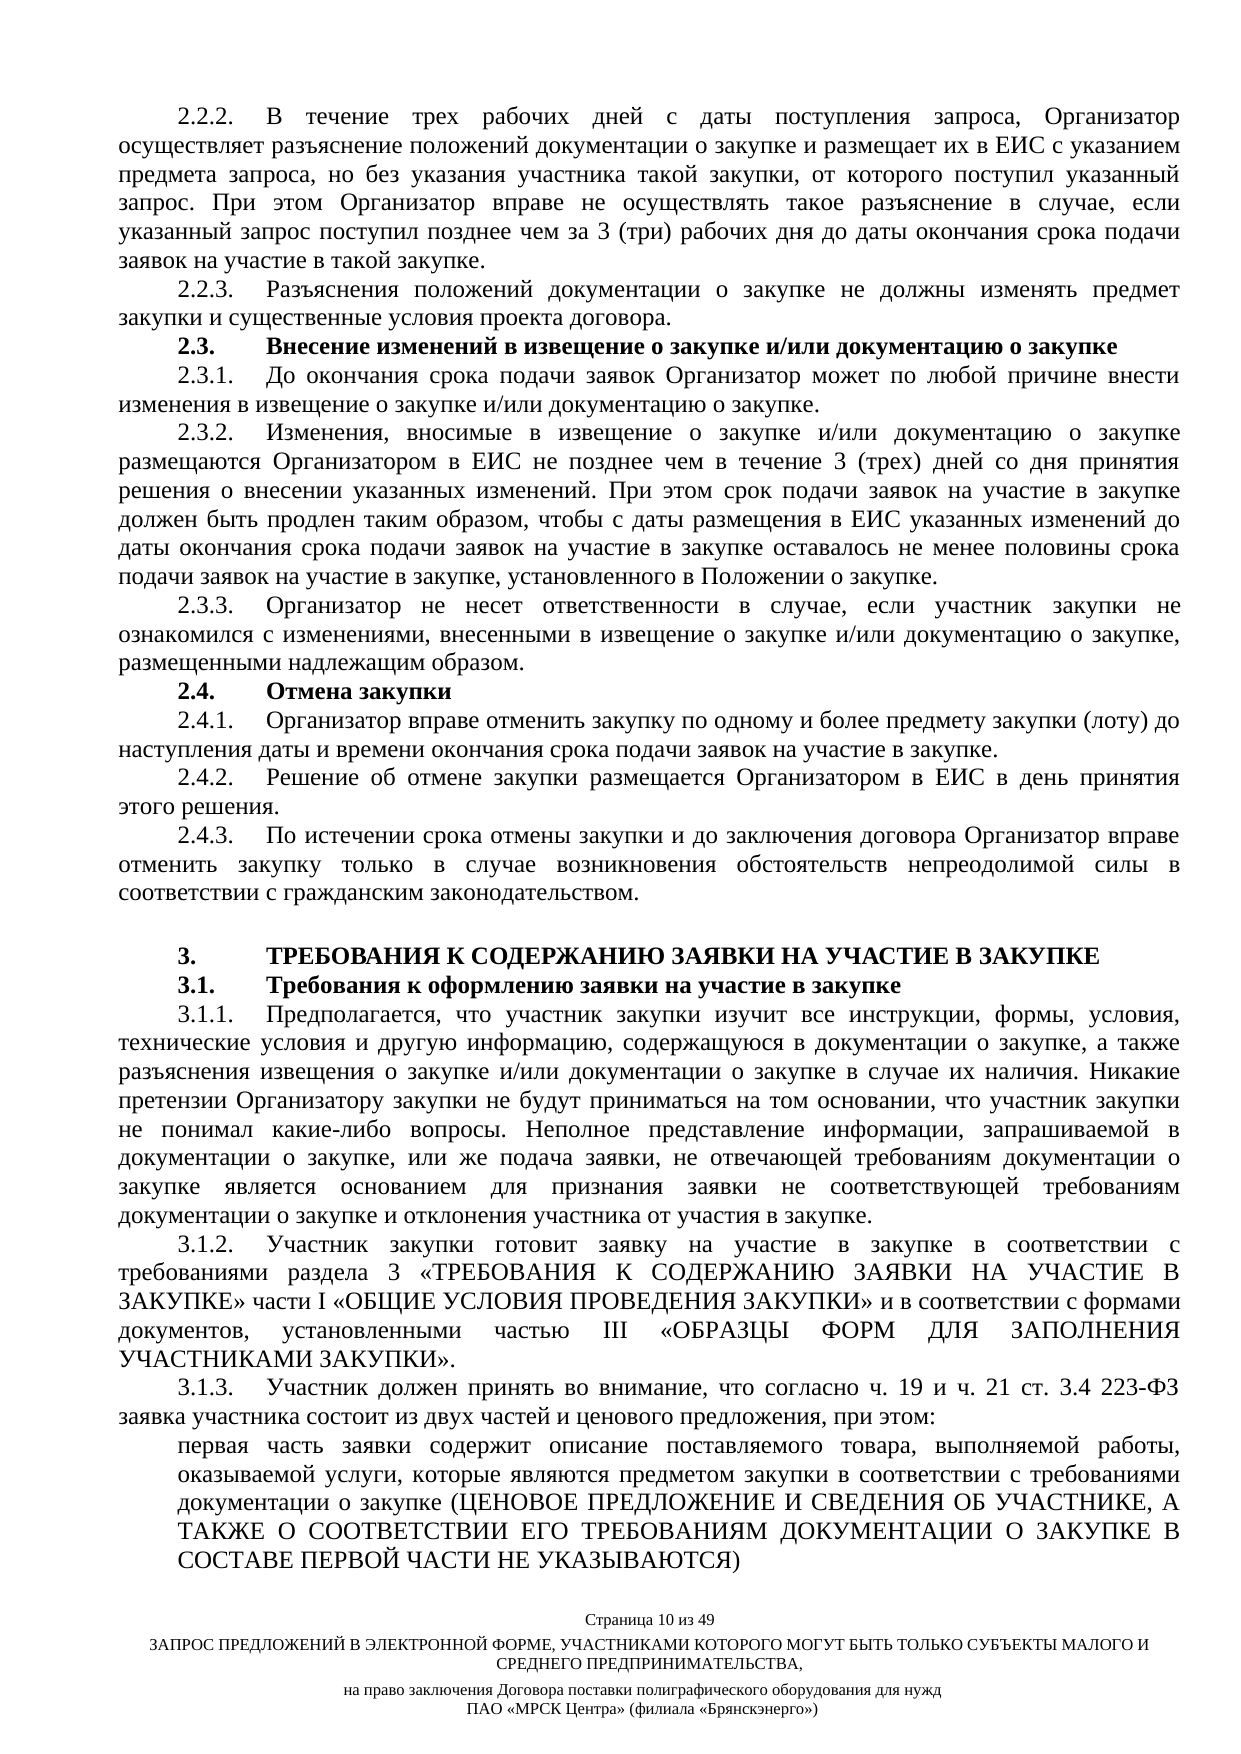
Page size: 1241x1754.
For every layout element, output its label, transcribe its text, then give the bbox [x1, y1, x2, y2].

subtitle До окончания срока подачи заявок Организатор может по любой причине внести изменения в извещение о закупке и/или документацию о закупке. [118, 360, 1181, 417]
subtitle Участник должен принять во внимание, что согласно ч. 19 и ч. 21 ст. 3.4 223-ФЗ заявка участника состоит из двух частей и ценового предложения, при этом: [118, 1372, 1181, 1430]
text первая часть заявки содержит описание поставляемого товара, выполняемой работы, оказываемой услуги, которые являются предметом закупки в соответствии с требованиями документации о закупке (ЦЕНОВОЕ ПРЕДЛОЖЕНИЕ И СВЕДЕНИЯ ОБ УЧАСТНИКЕ, А ТАКЖЕ О СООТВЕТСТВИИ ЕГО ТРЕБОВАНИЯМ ДОКУМЕНТАЦИИ О ЗАКУПКЕ В СОСТАВЕ ПЕРВОЙ ЧАСТИ НЕ УКАЗЫВАЮТСЯ) [177, 1430, 1181, 1574]
subtitle Изменения, вносимые в извещение о закупке и/или документацию о закупке размещаются Организатором в ЕИС не позднее чем в течение 3 (трех) дней со дня принятия решения о внесении указанных изменений. При этом срок подачи заявок на участие в закупке должен быть продлен таким образом, чтобы с даты размещения в ЕИС указанных изменений до даты окончания срока подачи заявок на участие в закупке оставалось не менее половины срока подачи заявок на участие в закупке, установленного в Положении о закупке. [118, 417, 1181, 590]
subtitle По истечении срока отмены закупки и до заключения договора Организатор вправе отменить закупку только в случае возникновения обстоятельств непреодолимой силы в соответствии с гражданским законодательством. [118, 820, 1181, 906]
subtitle Предполагается, что участник закупки изучит все инструкции, формы, условия, технические условия и другую информацию, содержащуюся в документации о закупке, а также разъяснения извещения о закупке и/или документации о закупке в случае их наличия. Никакие претензии Организатору закупки не будут приниматься на том основании, что участник закупки не понимал какие-либо вопросы. Неполное представление информации, запрашиваемой в документации о закупке, или же подача заявки, не отвечающей требованиям документации о закупке является основанием для признания заявки не соответствующей требованиям документации о закупке и отклонения участника от участия в закупке. [118, 999, 1181, 1229]
subtitle Разъяснения положений документации о закупке не должны изменять предмет закупки и существенные условия проекта договора. [118, 274, 1181, 331]
subtitle Внесение изменений в извещение о закупке и/или документацию о закупке [118, 331, 1181, 360]
subtitle ТРЕБОВАНИЯ К СОДЕРЖАНИЮ ЗАЯВКИ НА УЧАСТИЕ В ЗАКУПКЕ [118, 941, 1181, 970]
subtitle Отмена закупки [118, 676, 1181, 705]
subtitle В течение трех рабочих дней с даты поступления запроса, Организатор осуществляет разъяснение положений документации о закупке и размещает их в ЕИС с указанием предмета запроса, но без указания участника такой закупки, от которого поступил указанный запрос. При этом Организатор вправе не осуществлять такое разъяснение в случае, если указанный запрос поступил позднее чем за 3 (три) рабочих дня до даты окончания срока подачи заявок на участие в такой закупке. [118, 101, 1181, 274]
subtitle Требования к оформлению заявки на участие в закупке [118, 970, 1181, 999]
subtitle Решение об отмене закупки размещается Организатором в ЕИС в день принятия этого решения. [118, 762, 1181, 820]
subtitle Организатор вправе отменить закупку по одному и более предмету закупки (лоту) до наступления даты и времени окончания срока подачи заявок на участие в закупке. [118, 705, 1181, 762]
subtitle Организатор не несет ответственности в случае, если участник закупки не ознакомился с изменениями, внесенными в извещение о закупке и/или документацию о закупке, размещенными надлежащим образом. [118, 590, 1181, 676]
subtitle Участник закупки готовит заявку на участие в закупке в соответствии с требованиями раздела 3 «ТРЕБОВАНИЯ К СОДЕРЖАНИЮ ЗАЯВКИ НА УЧАСТИЕ В ЗАКУПКЕ» части I «ОБЩИЕ УСЛОВИЯ ПРОВЕДЕНИЯ ЗАКУПКИ» и в соответствии с формами документов, установленными частью III «ОБРАЗЦЫ ФОРМ ДЛЯ ЗАПОЛНЕНИЯ УЧАСТНИКАМИ ЗАКУПКИ». [118, 1229, 1181, 1372]
